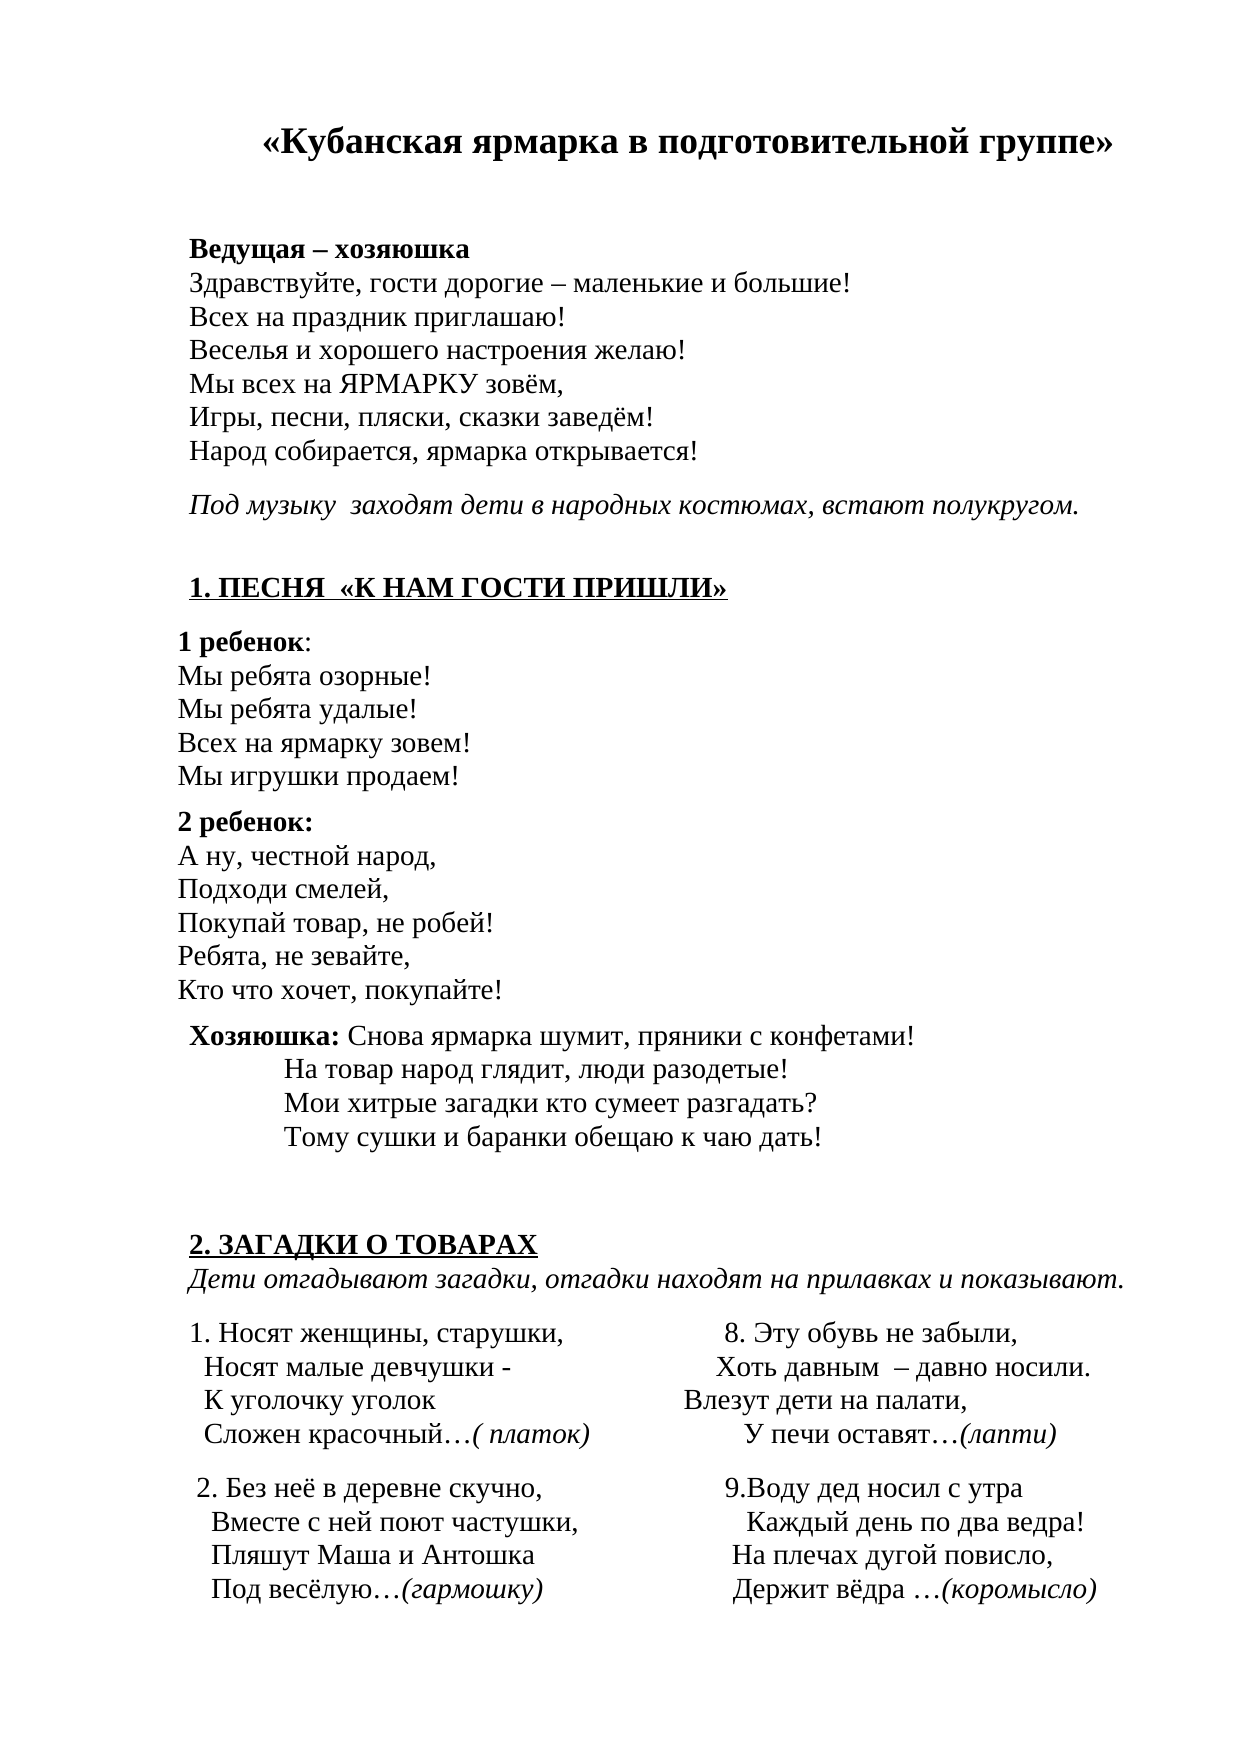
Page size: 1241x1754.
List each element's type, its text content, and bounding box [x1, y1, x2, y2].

text 2 ребенок: А ну, честной народ, Подходи смелей, Покупай товар, не робей! Ребята, не зевайте, Кто что хочет, покупайте! [177, 804, 1152, 1006]
text 1. ПЕСНЯ «К НАМ ГОСТИ ПРИШЛИ» [189, 570, 1152, 603]
text Под музыку заходят дети в народных костюмах, встают полукругом. [189, 487, 1152, 549]
text 2. Без неё в деревне скучно, 9.Воду дед носил с утра Вместе с ней поют частушки, Каждый день по два ведра! Пляшут Маша и Антошка На плечах дугой повисло, Под весёлую…(гармошку) Держит вёдра …(коромысло) [189, 1470, 1152, 1604]
text «Кубанская ярмарка в подготовительной группе» [177, 118, 1181, 161]
text Хозяюшка: Снова ярмарка шумит, пряники с конфетами! На товар народ глядит, люди разодетые! Мои хитрые загадки кто сумеет разгадать? Тому сушки и баранки обещаю к чаю дать! [189, 1018, 1152, 1152]
text Ведущая – хозяюшка Здравствуйте, гости дорогие – маленькие и большие! Всех на праздник приглашаю! Веселья и хорошего настроения желаю! Мы всех на ЯРМАРКУ зовём, Игры, песни, пляски, сказки заведём! Народ собирается, ярмарка открывается! [189, 232, 1152, 466]
text 1 ребенок: Мы ребята озорные! Мы ребята удалые! Всех на ярмарку зовем! Мы игрушки продаем! [177, 624, 1152, 792]
text 1. Носят женщины, старушки, 8. Эту обувь не забыли, Носят малые девчушки - Хоть давным – давно носили. К уголочку уголок Влезут дети на палати, Сложен красочный…( платок) У печи оставят…(лапти) [189, 1315, 1152, 1449]
text 2. ЗАГАДКИ О ТОВАРАХ Дети отгадывают загадки, отгадки находят на прилавках и показывают. [189, 1227, 1152, 1294]
